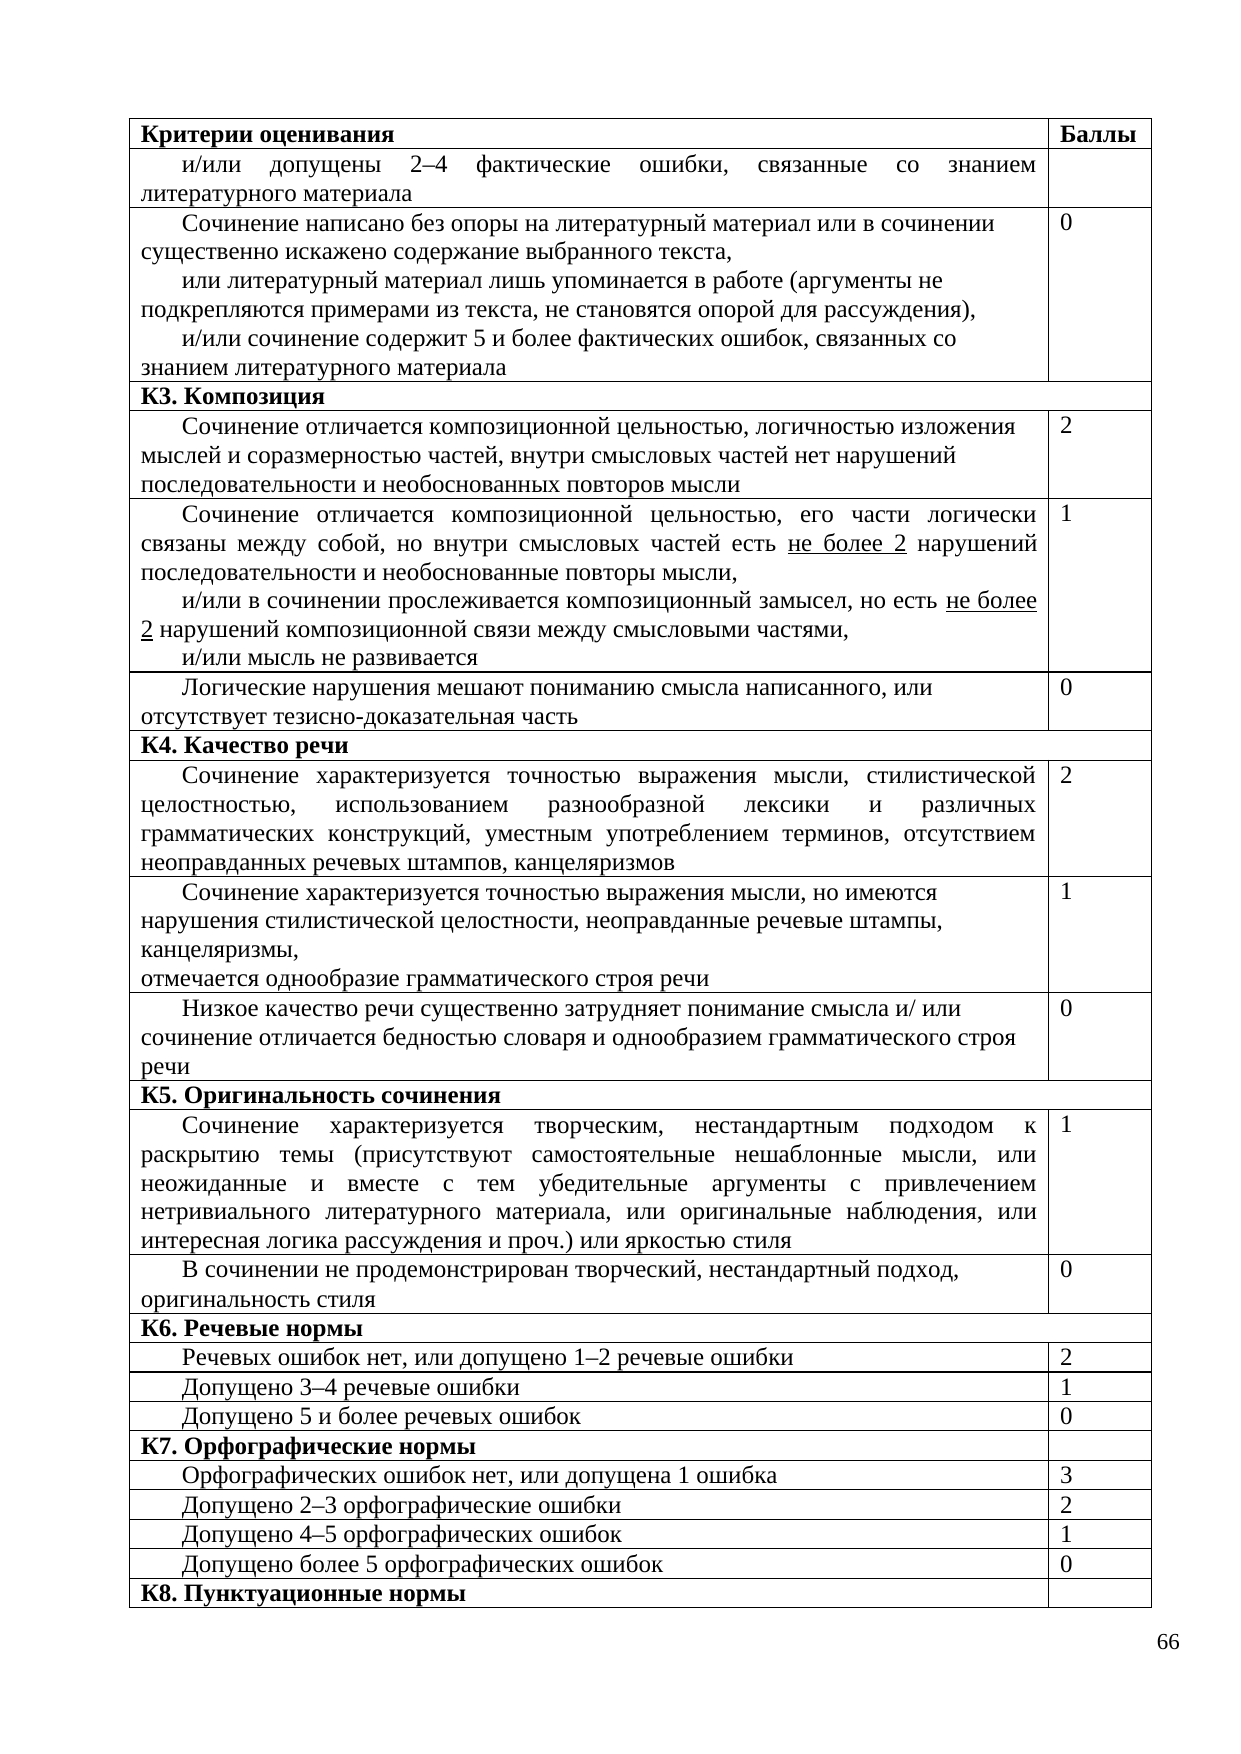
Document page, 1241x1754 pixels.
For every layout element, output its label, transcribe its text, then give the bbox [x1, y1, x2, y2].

table_cell Речевых ошибок нет, или допущено 1–2 речевые ошибки [130, 1343, 1048, 1371]
table_cell 0 [1049, 208, 1151, 381]
table_cell Допущено более 5 орфографических ошибок [130, 1549, 1048, 1578]
table_cell 1 [1049, 1520, 1151, 1548]
table_cell 0 [1049, 1255, 1151, 1312]
table_cell Допущено 4–5 орфографических ошибок [130, 1520, 1048, 1548]
table_header Критерии оценивания [130, 119, 1048, 148]
table_cell К3. Композиция [130, 382, 1151, 410]
table_cell 0 [1049, 1549, 1151, 1578]
table_cell К5. Оригинальность сочинения [130, 1081, 1151, 1109]
table_cell 0 [1049, 1402, 1151, 1430]
table_cell К8. Пунктуационные нормы [130, 1579, 1048, 1607]
table_cell Допущено 2–3 орфографические ошибки [130, 1490, 1048, 1519]
table_cell 3 [1049, 1461, 1151, 1489]
table_cell 2 [1049, 761, 1151, 876]
table_cell 2 [1049, 1343, 1151, 1371]
table_cell Низкое качество речи существенно затрудняет понимание смысла и/ или сочинение отличается бедностью словаря и однообразием грамматического строя речи [130, 993, 1048, 1079]
table_cell Допущено 3–4 речевые ошибки [130, 1373, 1048, 1401]
table_cell 1 [1049, 1373, 1151, 1401]
table_cell 1 [1049, 877, 1151, 992]
table_cell 0 [1049, 993, 1151, 1079]
table_cell [1049, 1431, 1151, 1460]
table_cell Допущено 5 и более речевых ошибок [130, 1402, 1048, 1430]
table_cell Сочинение характеризуется точностью выражения мысли, но имеются нарушения стилистической целостности, неоправданные речевые штампы, канцеляризмы, отмечается однообразие грамматического строя речи [130, 877, 1048, 992]
table_cell К6. Речевые нормы [130, 1314, 1151, 1342]
table_cell К4. Качество речи [130, 731, 1151, 759]
table_cell Сочинение отличается композиционной цельностью, логичностью изложения мыслей и соразмерностью частей, внутри смысловых частей нет нарушений последовательности и необоснованных повторов мысли [130, 411, 1048, 498]
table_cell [130, 149, 1048, 207]
table_cell 2 [1049, 1490, 1151, 1519]
table_cell Орфографических ошибок нет, или допущена 1 ошибка [130, 1461, 1048, 1489]
table_cell Сочинение характеризуется точностью выражения мысли, стилистической целостностью, использованием разнообразной лексики и различных грамматических конструкций, уместным употреблением терминов, отсутствием неоправданных речевых штампов, канцеляризмов [130, 761, 1048, 876]
table_cell 1 [1049, 499, 1151, 671]
table_cell 1 [1049, 1110, 1151, 1254]
table_cell Логические нарушения мешают пониманию смысла написанного, или отсутствует тезисно-доказательная часть [130, 673, 1048, 730]
table_cell Сочинение написано без опоры на литературный материал или в сочинении существенно искажено содержание выбранного текста, или литературный материал лишь упоминается в работе (аргументы не подкрепляются примерами из текста, не становятся опорой для рассуждения), и/или сочинение содержит 5 и более фактических ошибок, связанных со знанием литературного материала [130, 208, 1048, 381]
table_cell В сочинении не продемонстрирован творческий, нестандартный подход, оригинальность стиля [130, 1255, 1048, 1312]
table_cell К7. Орфографические нормы [130, 1431, 1048, 1460]
table_cell 1 [1049, 149, 1151, 207]
table_cell Сочинение отличается композиционной цельностью, его части логически связаны между собой, но внутри смысловых частей есть не более 2 нарушений последовательности и необоснованные повторы мысли, и/или в сочинении прослеживается композиционный замысел, но есть не более 2 нарушений композиционной связи между смысловыми частями, и/или мысль не развивается [130, 499, 1048, 671]
table_cell 2 [1049, 411, 1151, 498]
table_cell [1049, 1579, 1151, 1607]
table_cell 0 [1049, 673, 1151, 730]
table_header Баллы [1049, 119, 1151, 148]
table_cell Сочинение характеризуется творческим, нестандартным подходом к раскрытию темы (присутствуют самостоятельные нешаблонные мысли, или неожиданные и вместе с тем убедительные аргументы с привлечением нетривиального литературного материала, или оригинальные наблюдения, или интересная логика рассуждения и проч.) или яркостью стиля [130, 1110, 1048, 1254]
